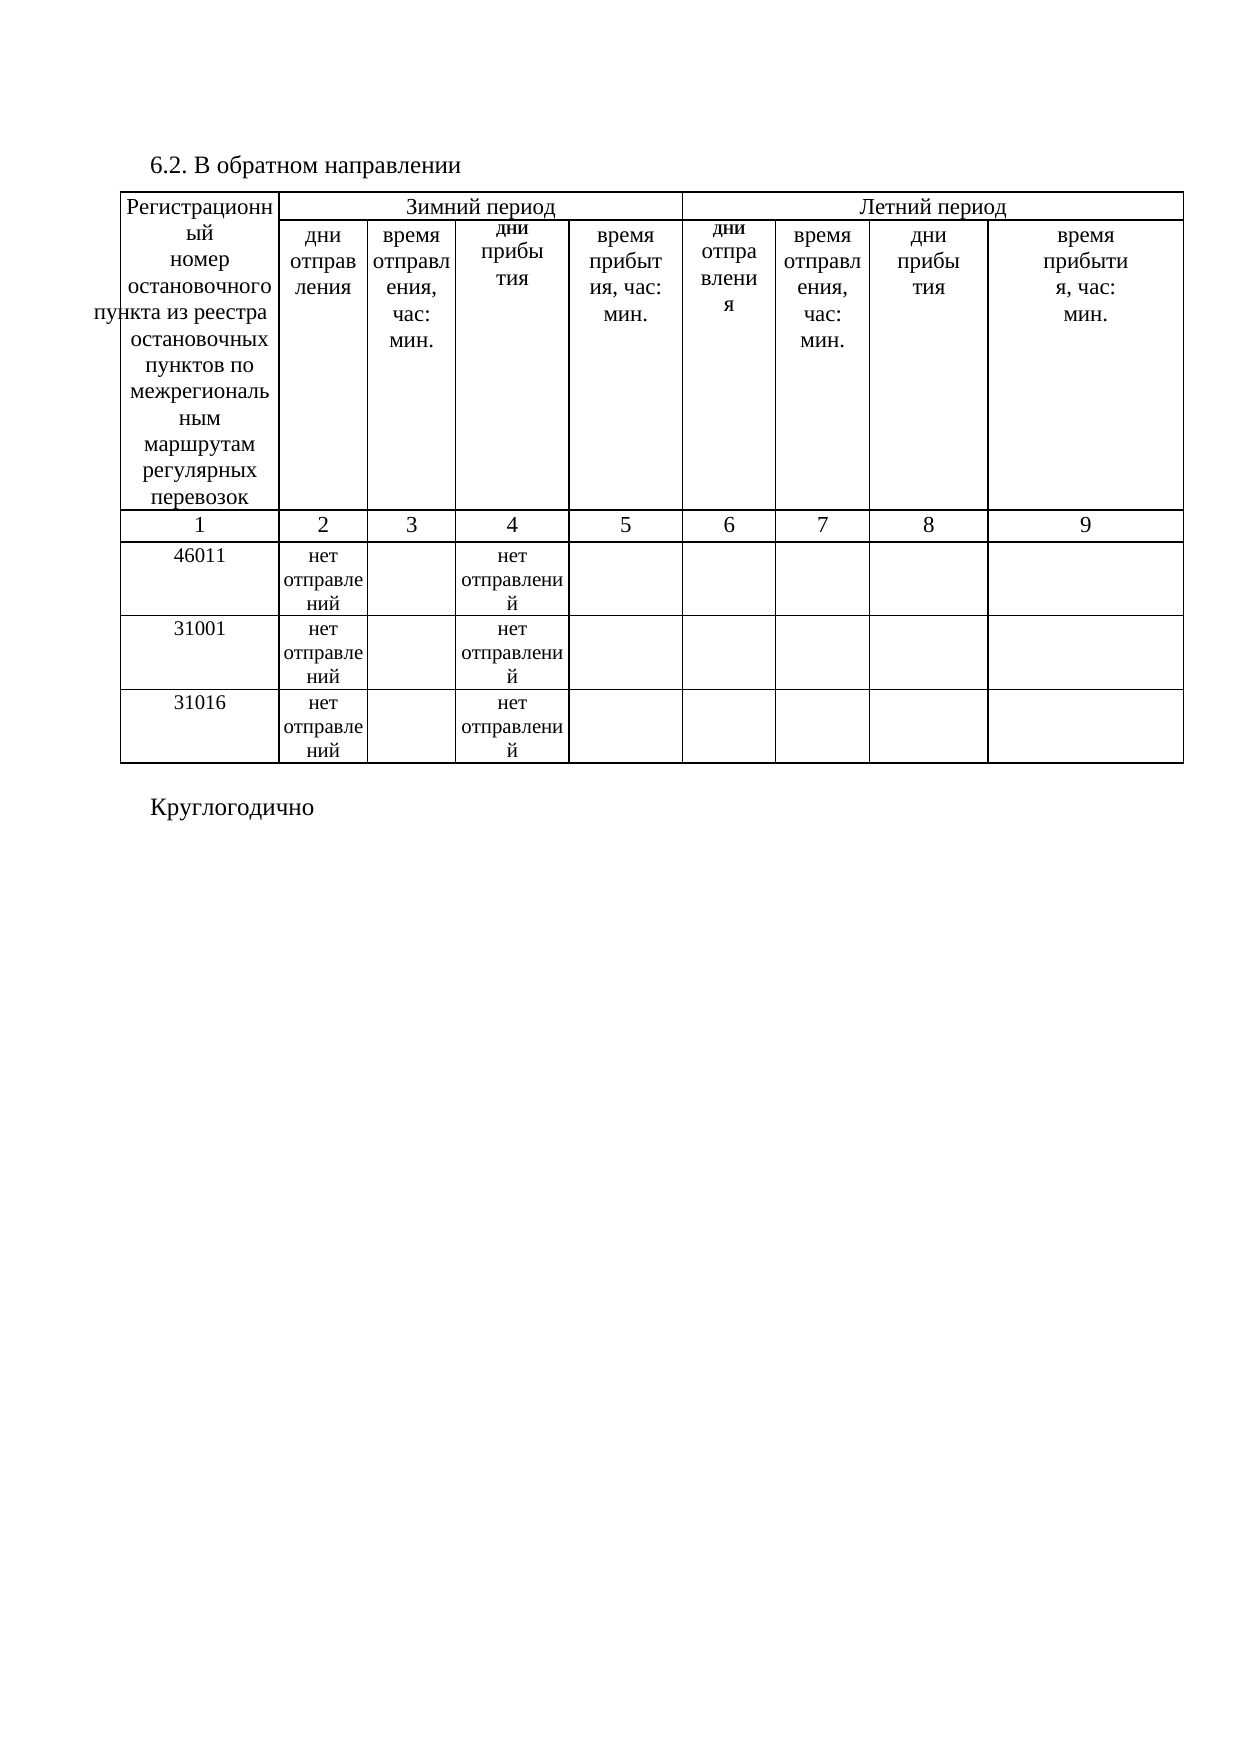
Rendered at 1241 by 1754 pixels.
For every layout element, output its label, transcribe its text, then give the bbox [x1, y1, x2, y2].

table_cell [368, 690, 455, 762]
table_cell [870, 690, 987, 762]
table_cell нет отправлений [456, 690, 568, 762]
table_cell [683, 690, 775, 762]
table_cell [368, 616, 455, 688]
table_header Регистрационный номер остановочного пункта из реестра остановочных пунктов по межрегиональным маршрутам регулярных перевозок [121, 193, 278, 509]
table_cell [989, 543, 1183, 615]
table_cell дни отправ ления [280, 221, 367, 509]
table_cell [776, 543, 869, 615]
table_header Летний период [683, 193, 1183, 219]
table_cell ДНИ прибы тия [456, 221, 568, 509]
table_cell [776, 616, 869, 688]
table_cell 2 [280, 511, 367, 541]
table_cell время прибыт ия, час: мин. [570, 221, 682, 509]
table_cell [776, 690, 869, 762]
table_cell 31016 [121, 690, 278, 762]
table_cell [570, 690, 682, 762]
table_cell нет отправлений [280, 616, 367, 688]
table_cell нет отправлений [456, 543, 568, 615]
table_cell [570, 616, 682, 688]
table_cell нет отправлений [280, 543, 367, 615]
text 6.2. В обратном направлении [150, 150, 1090, 179]
table_cell [570, 543, 682, 615]
table_cell 31001 [121, 616, 278, 688]
table_cell 1 [121, 511, 278, 541]
table_cell ДНИ отпра влени я [683, 221, 775, 509]
table_cell нет отправлений [280, 690, 367, 762]
text Круглогодично [150, 792, 1090, 821]
table_cell 6 [683, 511, 775, 541]
table_cell [870, 543, 987, 615]
table_cell 8 [870, 511, 987, 541]
table_cell [989, 616, 1183, 688]
table_cell 3 [368, 511, 455, 541]
table_cell время отправл ения, час: мин. [368, 221, 455, 509]
table_cell [870, 616, 987, 688]
table_header Зимний период [280, 193, 682, 219]
table_cell 46011 [121, 543, 278, 615]
table_cell время прибыти я, час: мин. [989, 221, 1183, 509]
table_cell [683, 543, 775, 615]
table_cell дни прибы тия [870, 221, 987, 509]
table_cell [989, 690, 1183, 762]
table_cell 9 [989, 511, 1183, 541]
table_cell [368, 543, 455, 615]
table_cell 7 [776, 511, 869, 541]
table_cell 4 [456, 511, 568, 541]
table_cell 5 [570, 511, 682, 541]
table_cell [683, 616, 775, 688]
table_cell нет отправлений [456, 616, 568, 688]
table_cell время отправл ения, час: мин. [776, 221, 869, 509]
